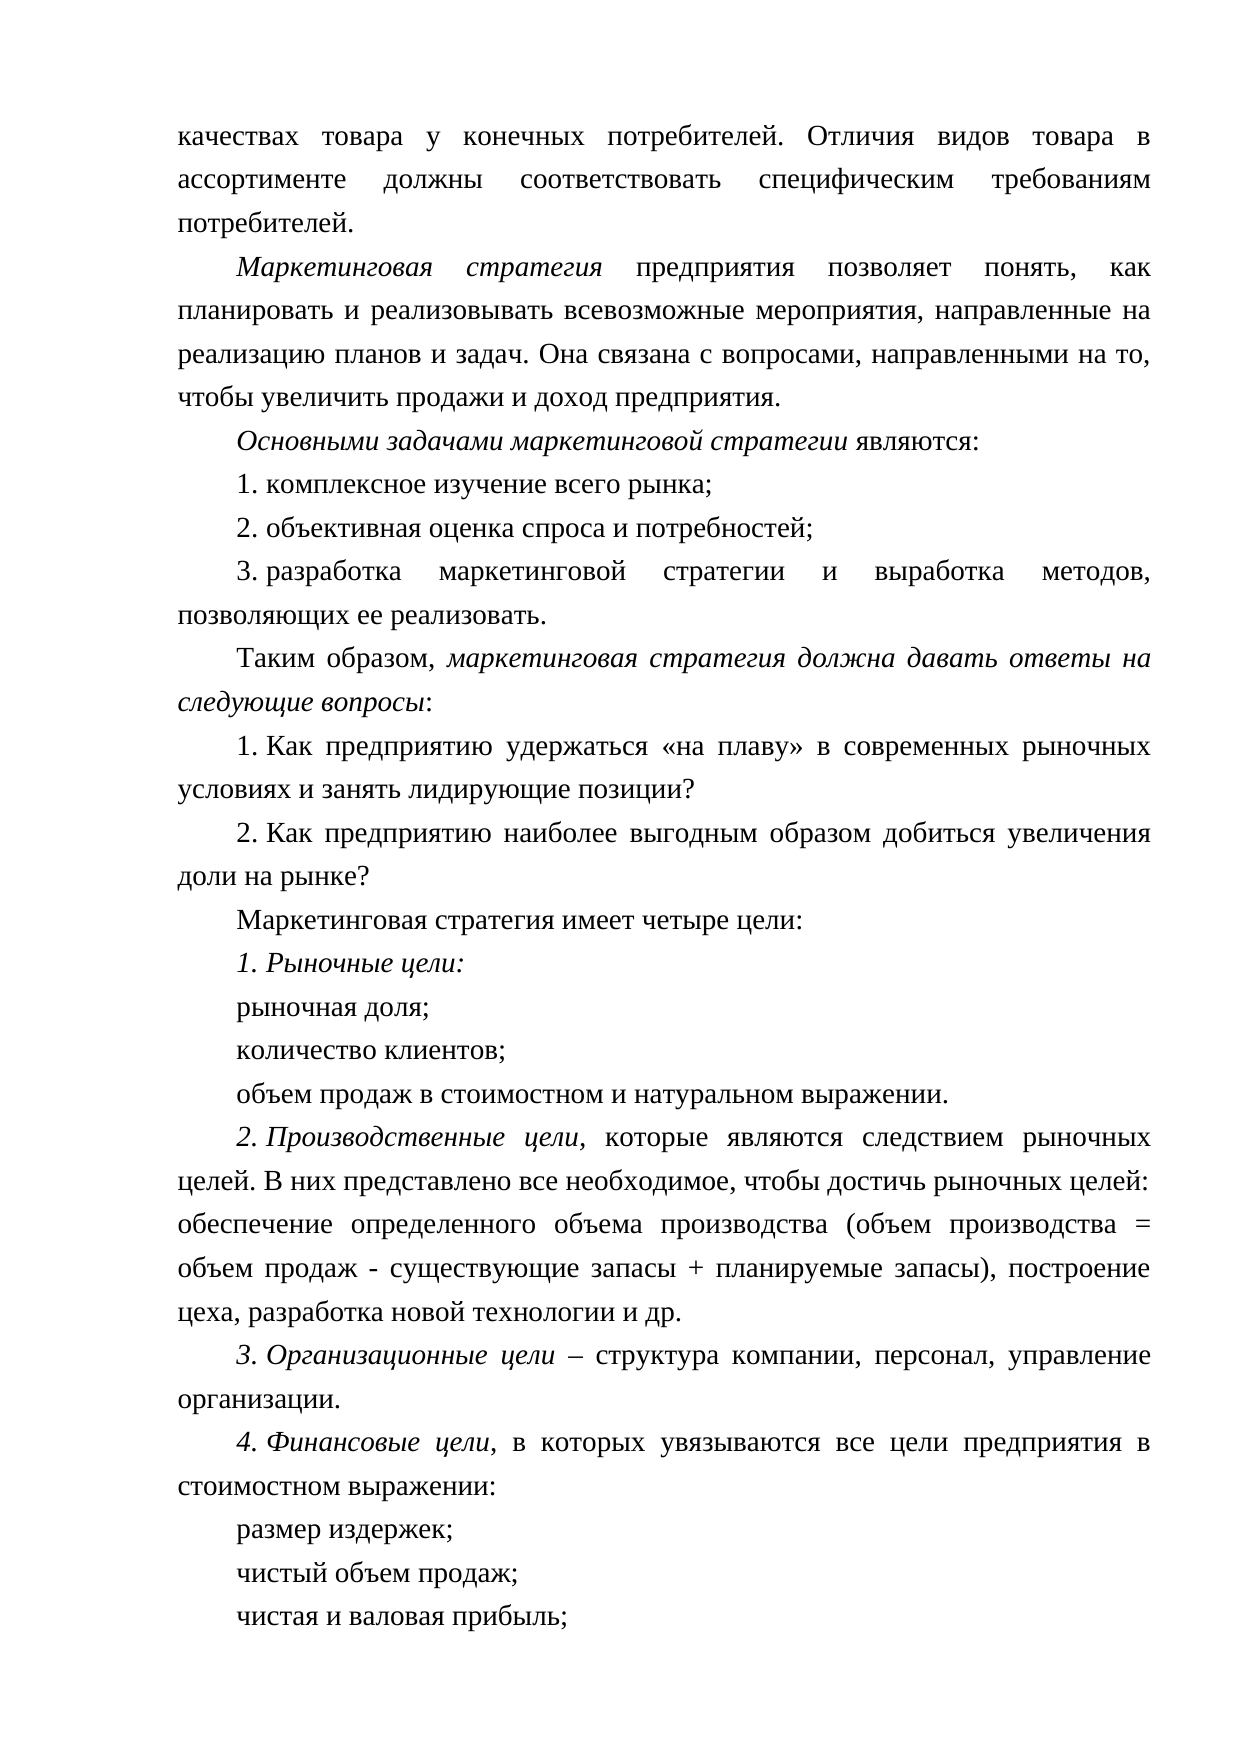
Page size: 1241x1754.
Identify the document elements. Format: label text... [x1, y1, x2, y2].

text чистая и валовая прибыль; [177, 1598, 1152, 1632]
text Маркетинговая стратегия предприятия позволяет понять, как планировать и реализовывать всевозможные мероприятия, направленные на реализацию планов и задач. Она связана с вопросами, направленными на то, чтобы увеличить продажи и доход предприятия. [177, 249, 1152, 413]
text количество клиентов; [177, 1032, 1152, 1066]
text чистый объем продаж; [177, 1555, 1152, 1588]
text обеспечение определенного объема производства (объем производства = объем продаж - существующие запасы + планируемые запасы), построение цеха, разработка новой технологии и др. [177, 1207, 1152, 1327]
text 1. Рыночные цели: [177, 945, 1152, 979]
text рыночная доля; [177, 989, 1152, 1022]
text 2. Как предприятию наиболее выгодным образом добиться увеличения доли на рынке? [177, 815, 1152, 892]
text 1. комплексное изучение всего рынка; [177, 466, 1152, 500]
text 3. Организационные цели – структура компании, персонал, управление организации. [177, 1337, 1152, 1414]
text 4. Финансовые цели, в которых увязываются все цели предприятия в стоимостном выражении: [177, 1424, 1152, 1501]
text Основными задачами маркетинговой стратегии являются: [177, 423, 1152, 456]
text Таким образом, маркетинговая стратегия должна давать ответы на следующие вопросы: [177, 641, 1152, 718]
text 2. Производственные цели, которые являются следствием рыночных целей. В них представлено все необходимое, чтобы достичь рыночных целей: [177, 1119, 1152, 1197]
text Маркетинговая стратегия имеет четыре цели: [177, 902, 1152, 935]
text размер издержек; [177, 1511, 1152, 1545]
text объем продаж в стоимостном и натуральном выражении. [177, 1076, 1152, 1109]
text 3. разработка маркетинговой стратегии и выработка методов, позволяющих ее реализовать. [177, 553, 1152, 631]
text 1. Как предприятию удержаться «на плаву» в современных рыночных условиях и занять лидирующие позиции? [177, 728, 1152, 805]
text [177, 118, 1152, 239]
text 2. объективная оценка спроса и потребностей; [177, 510, 1152, 543]
